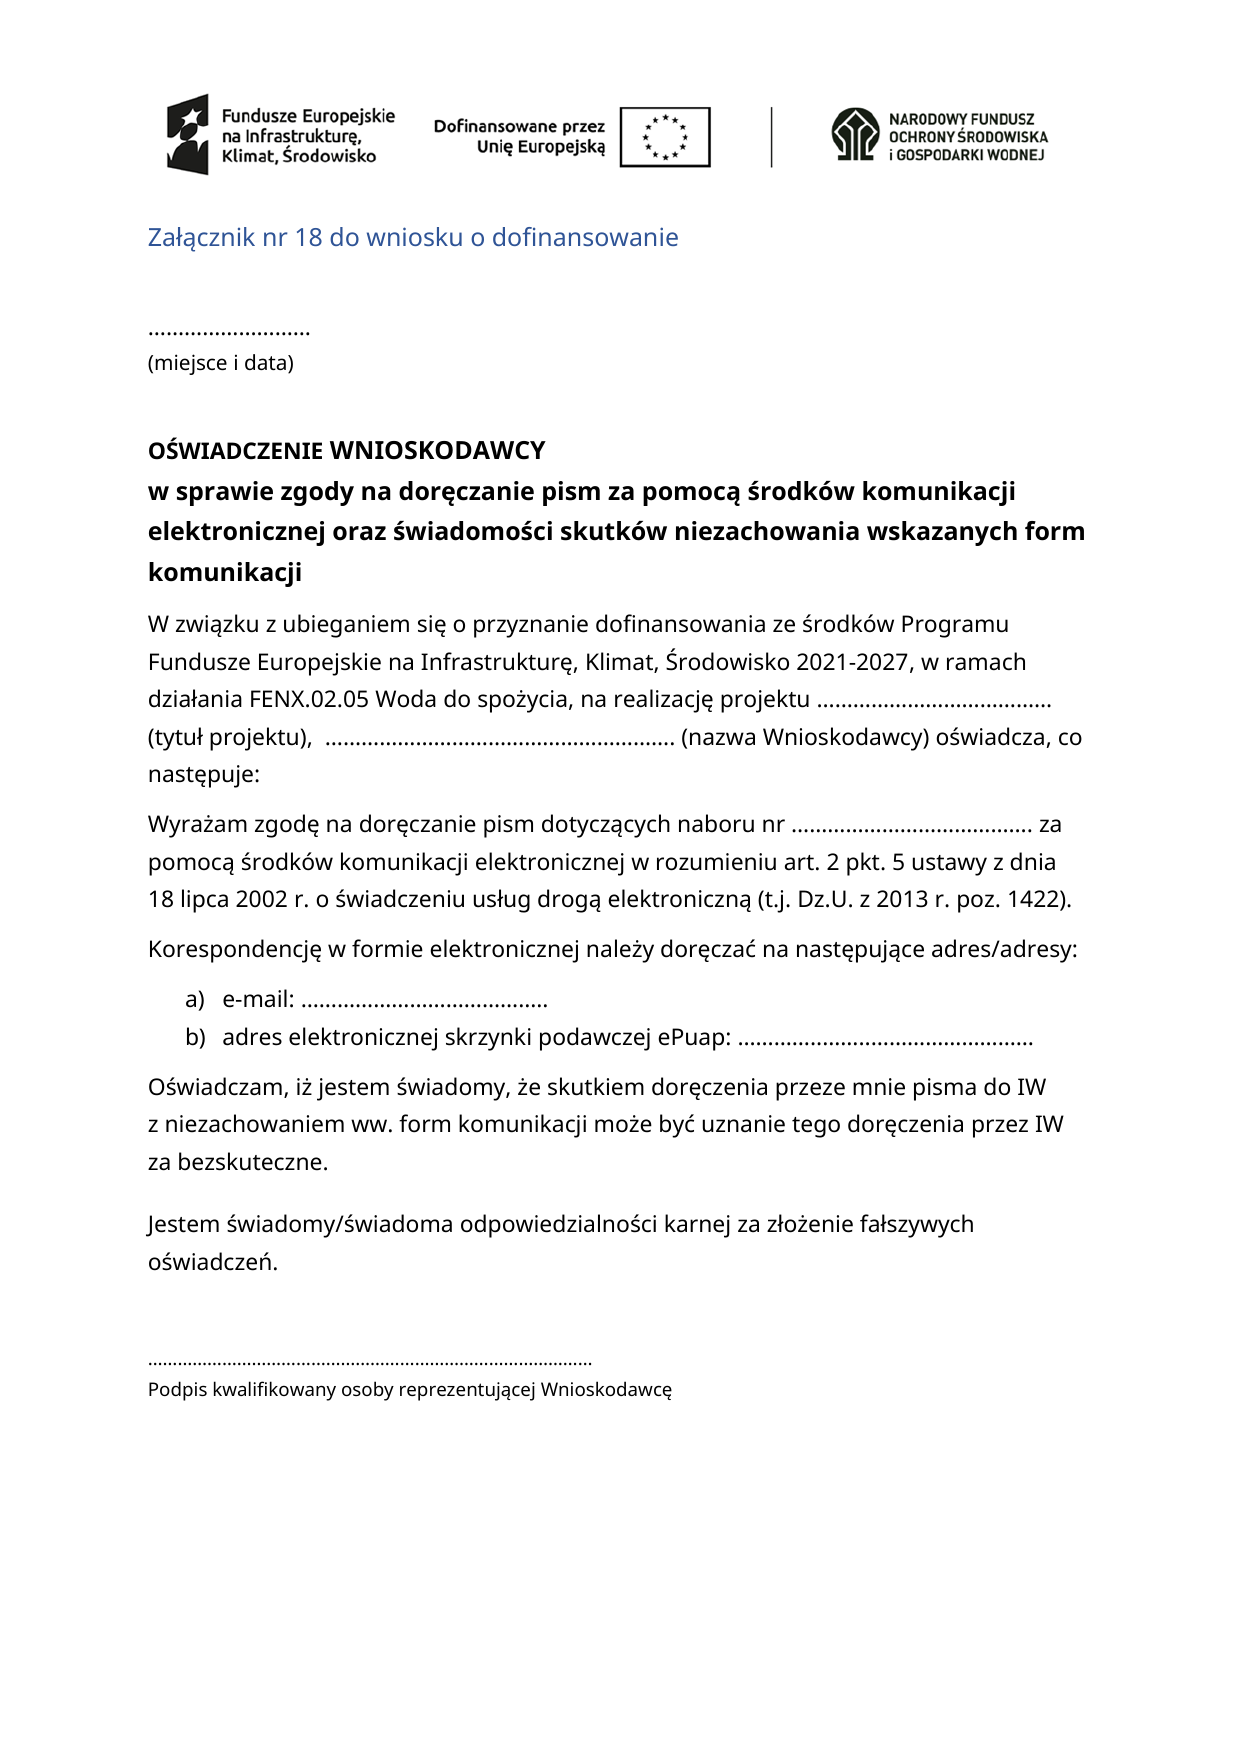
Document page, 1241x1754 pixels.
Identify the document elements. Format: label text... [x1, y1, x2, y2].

text W związku z ubieganiem się o przyznanie dofinansowania ze środków Programu Fundusze Europejskie na Infrastrukturę, Klimat, Środowisko 2021-2027, w ramach działania FENX.02.05 Woda do spożycia, na realizację projektu ………………………………… (tytuł projektu), …………………………………………………. (nazwa Wnioskodawcy) oświadcza, co następuje: [148, 608, 1093, 789]
text Wyrażam zgodę na doręczanie pism dotyczących naboru nr …………………………………. za pomocą środków komunikacji elektronicznej w rozumieniu art. 2 pkt. 5 ustawy z dnia 18 lipca 2002 r. o świadczeniu usług drogą elektroniczną (t.j. Dz.U. z 2013 r. poz. 1422). [148, 808, 1093, 914]
text OŚWIADCZENIE WNIOSKODAWCY w sprawie zgody na doręczanie pism za pomocą środków komunikacji elektronicznej oraz świadomości skutków niezachowania wskazanych form komunikacji [148, 432, 1093, 589]
text ……………………………………………………………………………… Podpis kwalifikowany osoby reprezentującej Wnioskodawcę [148, 1346, 1093, 1402]
text Korespondencję w formie elektronicznej należy doręczać na następujące adres/adresy: [148, 933, 1093, 964]
text (miejsce i data) [148, 348, 1093, 377]
text Oświadczam, iż jestem świadomy, że skutkiem doręczenia przeze mnie pisma do IW z niezachowaniem ww. form komunikacji może być uznanie tego doręczenia przez IW za bezskuteczne. [148, 1071, 1093, 1177]
list adres elektronicznej skrzynki podawczej ePuap: …………..……..……………………… [185, 1021, 1093, 1052]
text ……………………… [148, 311, 1093, 342]
list e-mail: ………………………………….. [185, 983, 1093, 1014]
picture [147, 73, 1092, 195]
subtitle Załącznik nr 18 do wniosku o dofinansowanie [148, 220, 1093, 254]
text Jestem świadomy/świadoma odpowiedzialności karnej za złożenie fałszywych oświadczeń. [148, 1208, 1093, 1277]
